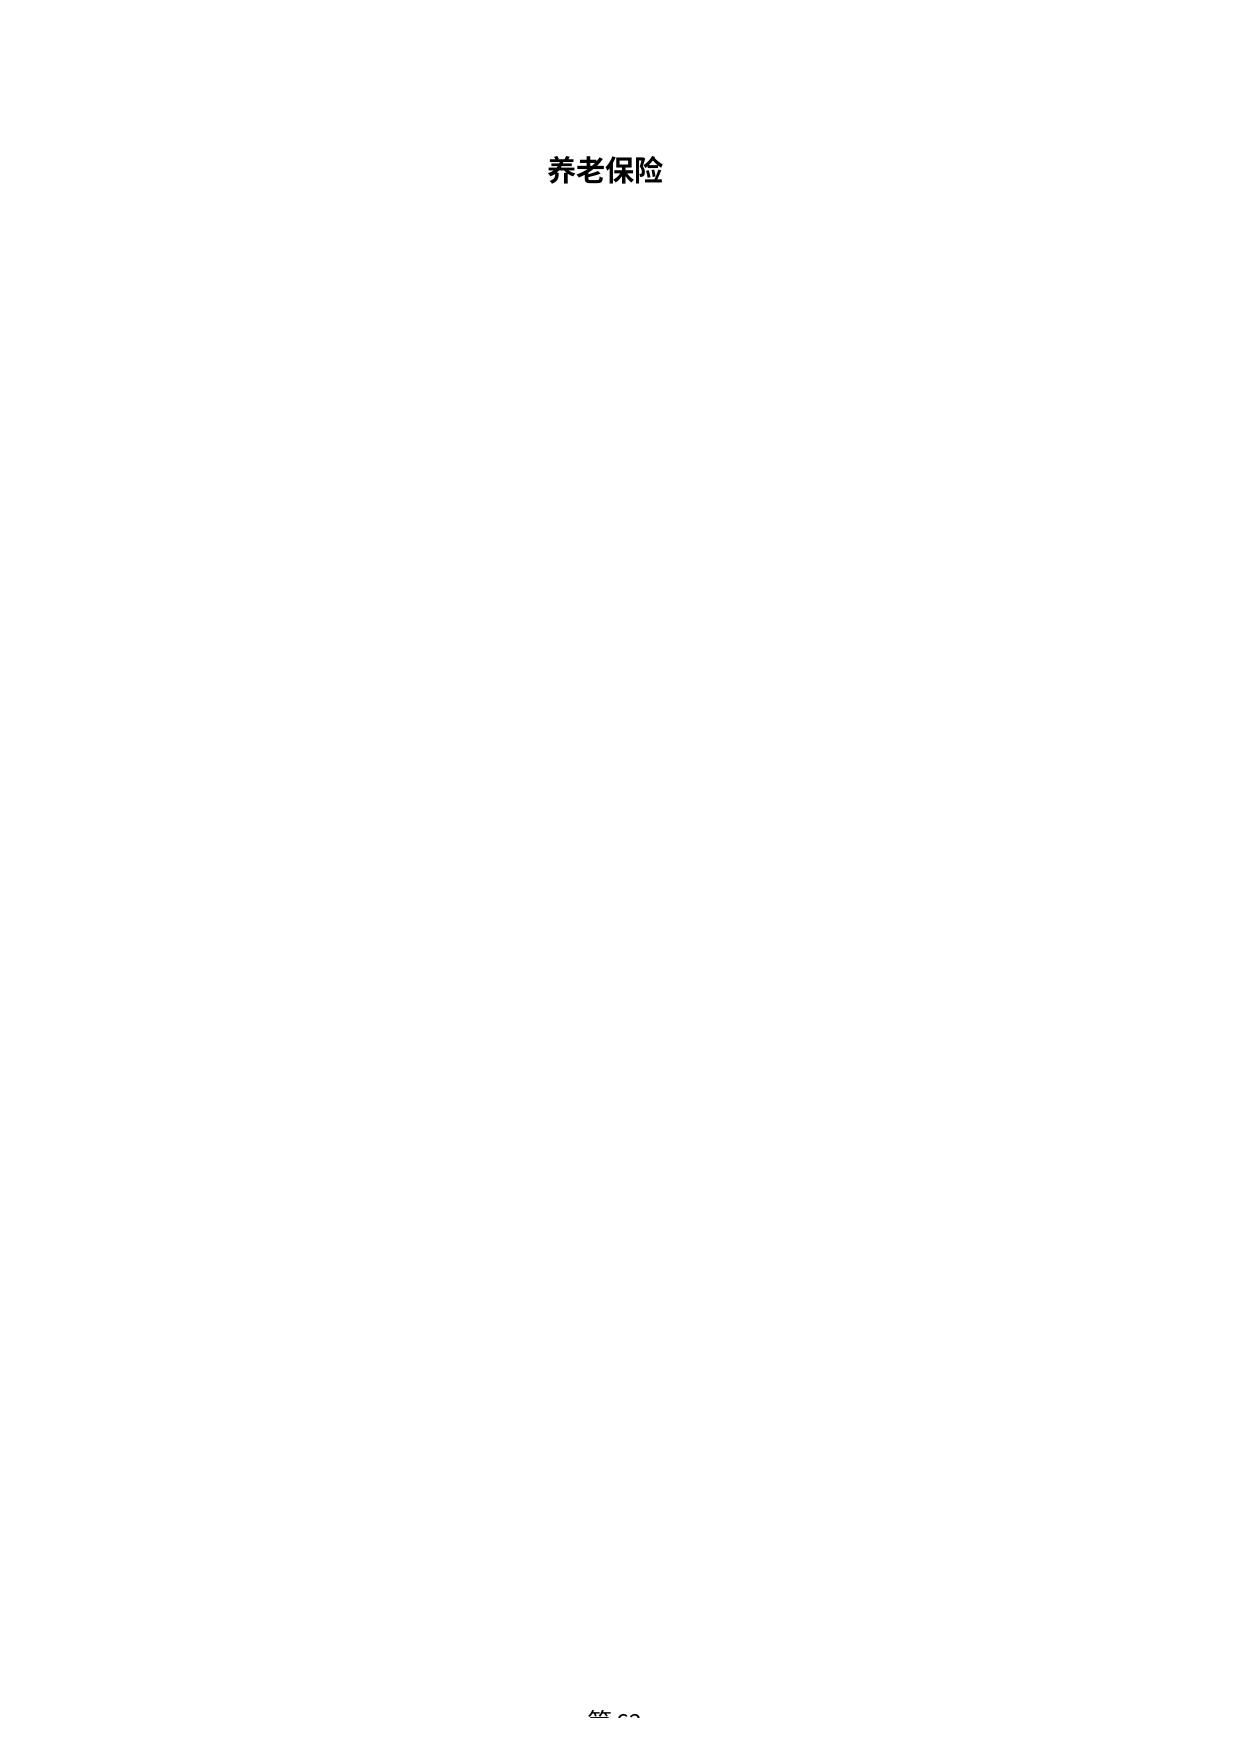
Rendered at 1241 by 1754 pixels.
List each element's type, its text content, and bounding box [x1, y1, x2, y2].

text 养老保险 [59, 148, 1092, 190]
